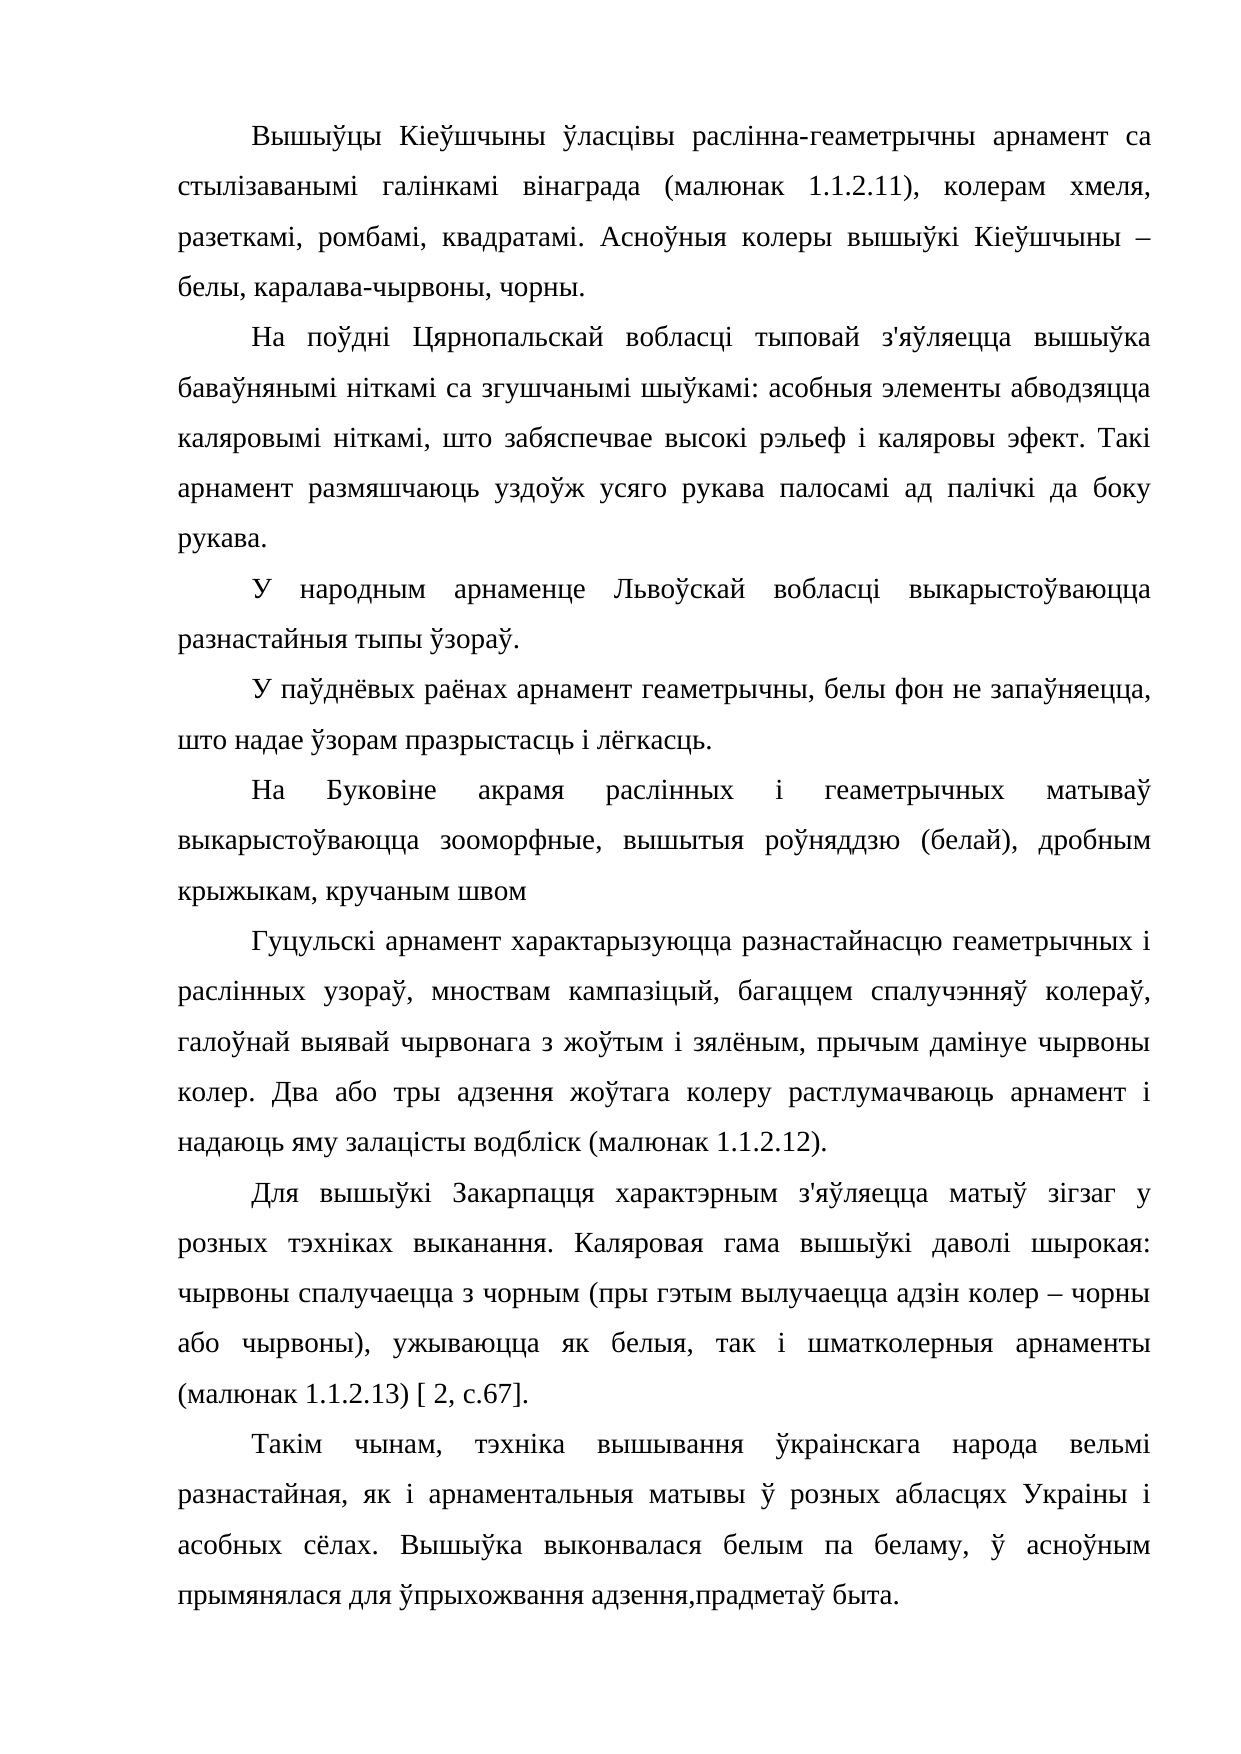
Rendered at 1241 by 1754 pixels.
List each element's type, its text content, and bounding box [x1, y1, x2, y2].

text Вышыўцы Кіеўшчыны ўласцівы раслінна-геаметрычны арнамент са стылізаванымі галінкамі вінаграда (малюнак 1.1.2.11), колерам хмеля, разеткамі, ромбамі, квадратамі. Асноўныя колеры вышыўкі Кіеўшчыны – белы, каралава-чырвоны, чорны. [177, 118, 1152, 303]
text Гуцульскі арнамент характарызуюцца разнастайнасцю геаметрычных і раслінных узораў, мноствам кампазіцый, багаццем спалучэнняў колераў, галоўнай выявай чырвонага з жоўтым і зялёным, прычым дамінуе чырвоны колер. Два або тры адзення жоўтага колеру растлумачваюць арнамент і надаюць яму залацісты водбліск (малюнак 1.1.2.12). [177, 923, 1152, 1158]
text Для вышыўкі Закарпацця характэрным з'яўляецца матыў зігзаг у розных тэхніках выканання. Каляровая гама вышыўкі даволі шырокая: чырвоны спалучаецца з чорным (пры гэтым вылучаецца адзін колер – чорны або чырвоны), ужываюцца як белыя, так і шматколерныя арнаменты (малюнак 1.1.2.13) [ 2, с.67]. [177, 1175, 1152, 1409]
text На поўдні Цярнопальскай вобласці тыповай з'яўляецца вышыўка баваўнянымі ніткамі са згушчанымі шыўкамі: асобныя элементы абводзяцца каляровымі ніткамі, што забяспечвае высокі рэльеф і каляровы эфект. Такі арнамент размяшчаюць уздоўж усяго рукава палосамі ад палічкі да боку рукава. [177, 319, 1152, 554]
text Такім чынам, тэхніка вышывання ўкраінскага народа вельмі разнастайная, як і арнаментальныя матывы ў розных абласцях Украіны і асобных сёлах. Вышыўка выконвалася белым па беламу, ў асноўным прымянялася для ўпрыхожвання адзення,прадметаў быта. [177, 1426, 1152, 1611]
text У народным арнаменце Львоўскай вобласці выкарыстоўваюцца разнастайныя тыпы ўзораў. [177, 571, 1152, 655]
text На Буковіне акрамя раслінных і геаметрычных матываў выкарыстоўваюцца зооморфные, вышытыя роўняддзю (белай), дробным крыжыкам, кручаным швом [177, 772, 1152, 906]
text У паўднёвых раёнах арнамент геаметрычны, белы фон не запаўняецца, што надае ўзорам празрыстасць і лёгкасць. [177, 672, 1152, 755]
